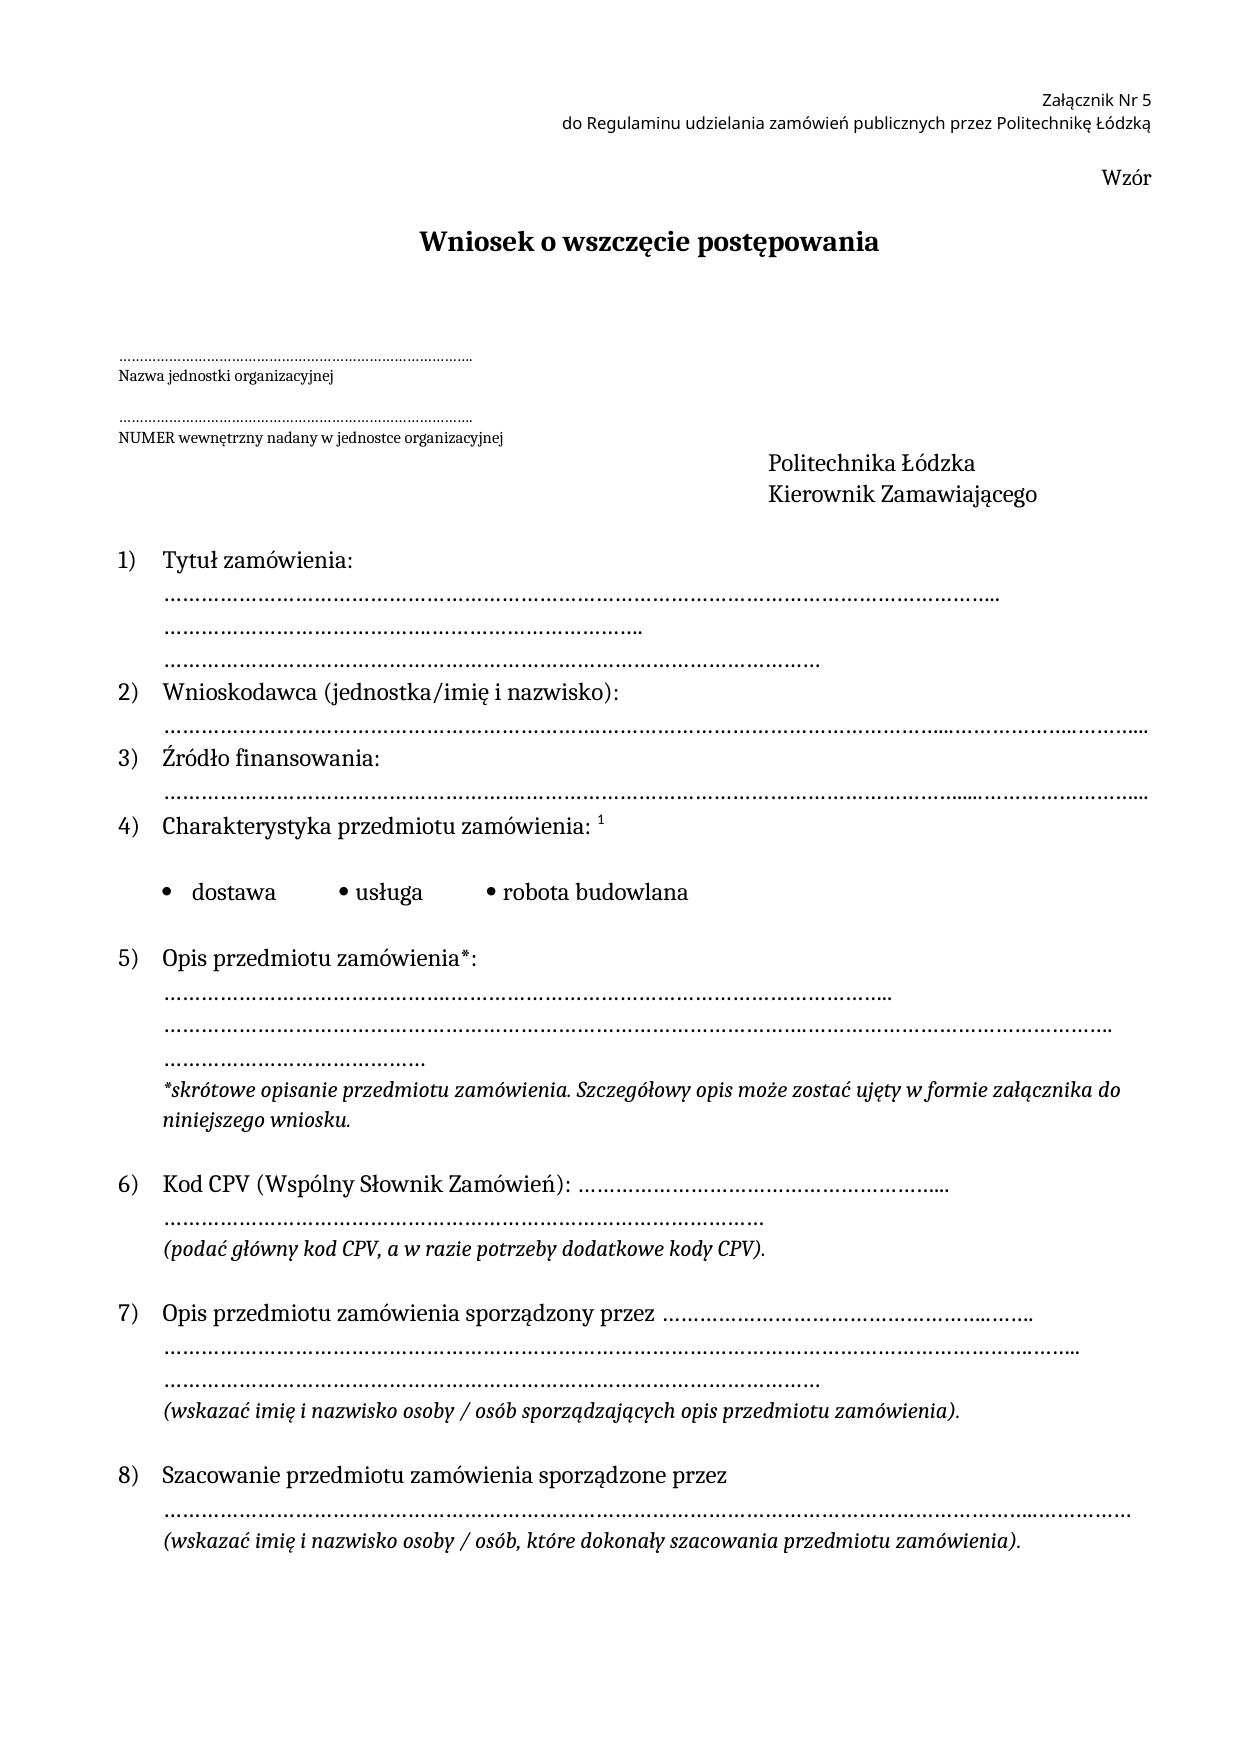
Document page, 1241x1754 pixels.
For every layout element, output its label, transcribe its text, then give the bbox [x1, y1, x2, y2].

text 2) Wnioskodawca (jednostka/imię i nazwisko): [118, 678, 1152, 707]
text …………………………………………………………………………. [118, 346, 1152, 365]
text (wskazać imię i nazwisko osoby / osób, które dokonały szacowania przedmiotu zamówienia). [162, 1527, 1152, 1554]
text do Regulaminu udzielania zamówień publicznych przez Politechnikę Łódzką [118, 111, 1152, 134]
text 8) Szacowanie przedmiotu zamówienia sporządzone przez [118, 1461, 1152, 1490]
text 6) Kod CPV (Wspólny Słownik Zamówień): …………………………………………………...…………………………………………………………………………………… [118, 1170, 1152, 1232]
text Załącznik Nr 5 [118, 89, 1152, 111]
text 4) Charakterystyka przedmiotu zamówienia: 1 [118, 810, 1152, 841]
text 1) Tytuł zamówienia: ……………………………………………………………………………………………………………………..…………………………………….…………………………….…………………………………………………………………………………………… [118, 546, 1152, 674]
text *skrótowe opisanie przedmiotu zamówienia. Szczegółowy opis może zostać ujęty w formie załącznika do niniejszego wniosku. [162, 1076, 1152, 1133]
text …………………………………………………………………………………………………………………………..…………… [162, 1494, 1152, 1523]
text ………………………………………………….…………………………………………………………….....……………………... [162, 777, 1152, 806]
text ……………………………………….……………………………………………………………..………………………………………………………………………………………….………………………………………….…………………………………… [162, 977, 1152, 1072]
text dostawa usługa robota budowlana [162, 878, 1152, 907]
text 3) Źródło finansowania: [118, 744, 1152, 773]
text Wniosek o wszczęcie postępowania [148, 225, 1152, 258]
text (wskazać imię i nazwisko osoby / osób sporządzających opis przedmiotu zamówienia). [162, 1398, 1152, 1424]
text 7) Opis przedmiotu zamówienia sporządzony przez ……………………………………………..…….………………………………………………………………………………………………………………………….……..…………………………………………………………………………………………… [118, 1299, 1152, 1394]
text …………………………………………………………………………. [118, 408, 1152, 427]
text …………………………………………………………….………………………………………………...………………..………... [162, 711, 1152, 740]
text Wzór [118, 164, 1152, 191]
text Nazwa jednostki organizacyjnej [118, 367, 1152, 386]
text (podać główny kod CPV, a w razie potrzeby dodatkowe kody CPV). [162, 1236, 1152, 1262]
text Politechnika Łódzka [768, 449, 1152, 478]
text 5) Opis przedmiotu zamówienia*: [118, 944, 1152, 973]
text Kierownik Zamawiającego [708, 480, 1152, 509]
text NUMER wewnętrzny nadany w jednostce organizacyjnej [118, 428, 1152, 448]
